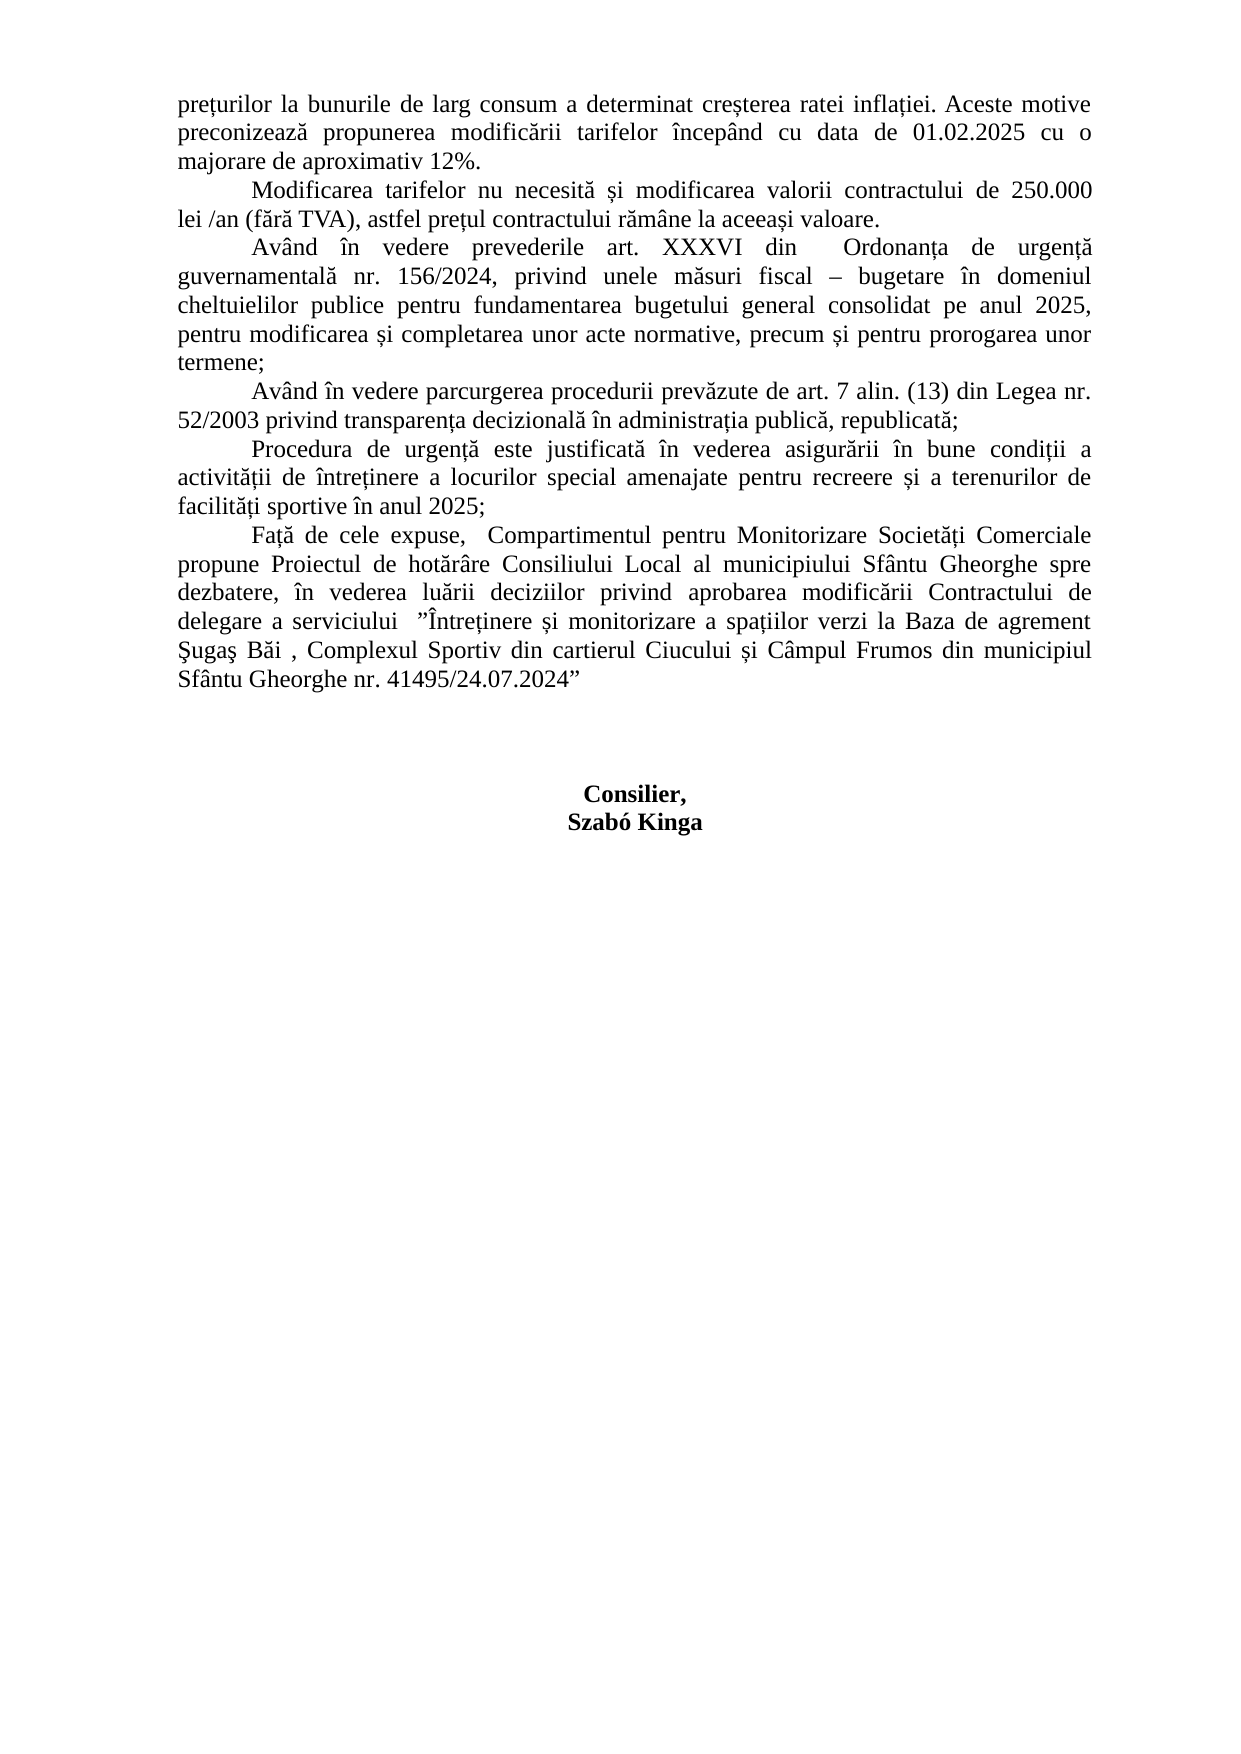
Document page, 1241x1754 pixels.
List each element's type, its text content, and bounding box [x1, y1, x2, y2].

text Având în vedere prevederile art. XXXVI din Ordonanța de urgență guvernamentală nr. 156/2024, privind unele măsuri fiscal – bugetare în domeniul cheltuielilor publice pentru fundamentarea bugetului general consolidat pe anul 2025, pentru modificarea și completarea unor acte normative, precum și pentru prorogarea unor termene; [177, 232, 1092, 376]
text Având în vedere parcurgerea procedurii prevăzute de art. 7 alin. (13) din Legea nr. 52/2003 privind transparența decizională în administrația publică, republicată; [177, 376, 1092, 434]
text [177, 89, 1092, 175]
text Szabó Kinga [177, 807, 1092, 836]
text Față de cele expuse, Compartimentul pentru Monitorizare Societăți Comerciale propune Proiectul de hotărâre Consiliului Local al municipiului Sfântu Gheorghe spre dezbatere, în vederea luării deciziilor privind aprobarea modificării Contractului de delegare a serviciului ”Întreținere și monitorizare a spațiilor verzi la Baza de agrement Şugaş Băi , Complexul Sportiv din cartierul Ciucului și Câmpul Frumos din municipiul Sfântu Gheorghe nr. 41495/24.07.2024” [177, 520, 1092, 692]
text Modificarea tarifelor nu necesită și modificarea valorii contractului de 250.000 lei /an (fără TVA), astfel prețul contractului rămâne la aceeași valoare. [177, 175, 1092, 232]
text Consilier, [177, 779, 1092, 807]
text Procedura de urgență este justificată în vederea asigurării în bune condiții a activității de întreținere a locurilor special amenajate pentru recreere și a terenurilor de facilități sportive în anul 2025; [177, 434, 1092, 520]
